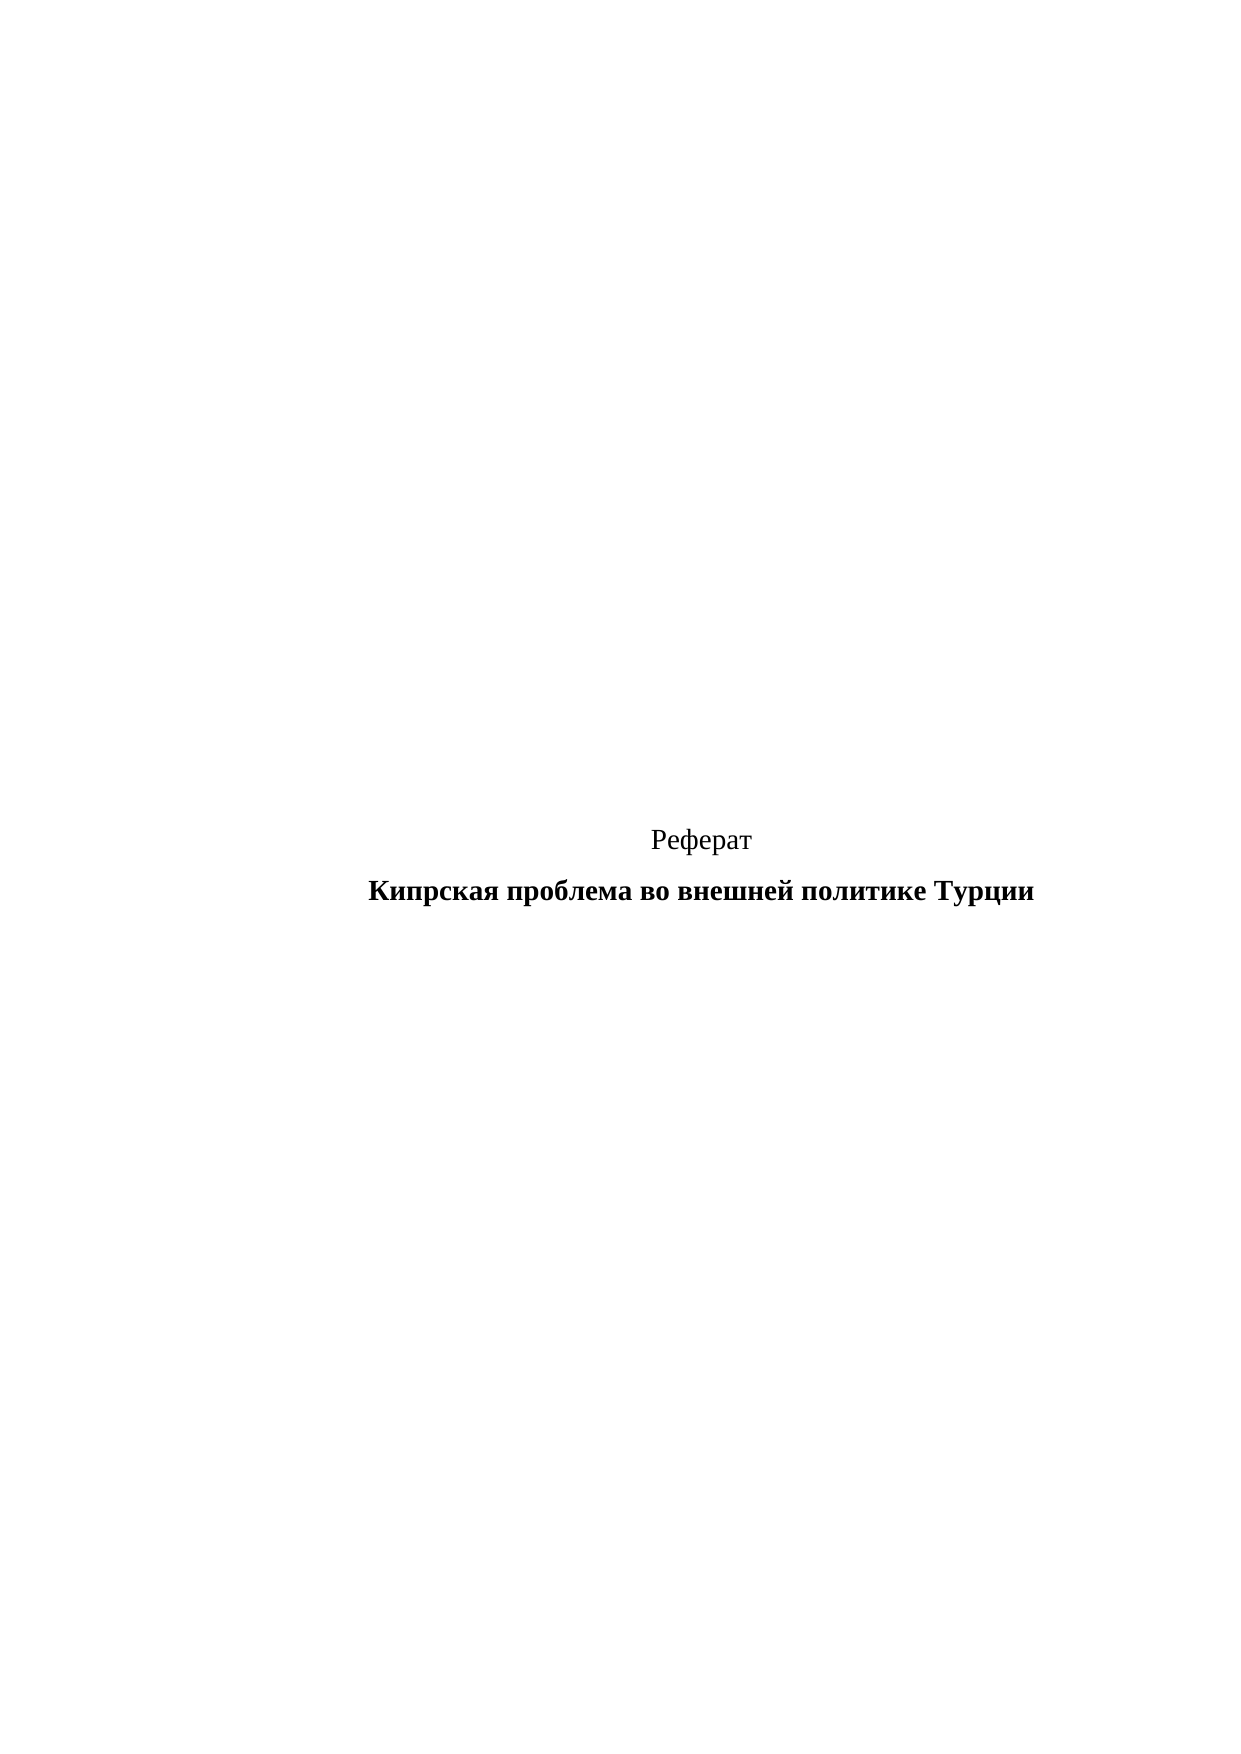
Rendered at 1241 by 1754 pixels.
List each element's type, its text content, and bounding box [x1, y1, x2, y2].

text Кипрская проблема во внешней политике Турции [177, 873, 1152, 906]
text Реферат [177, 822, 1152, 856]
